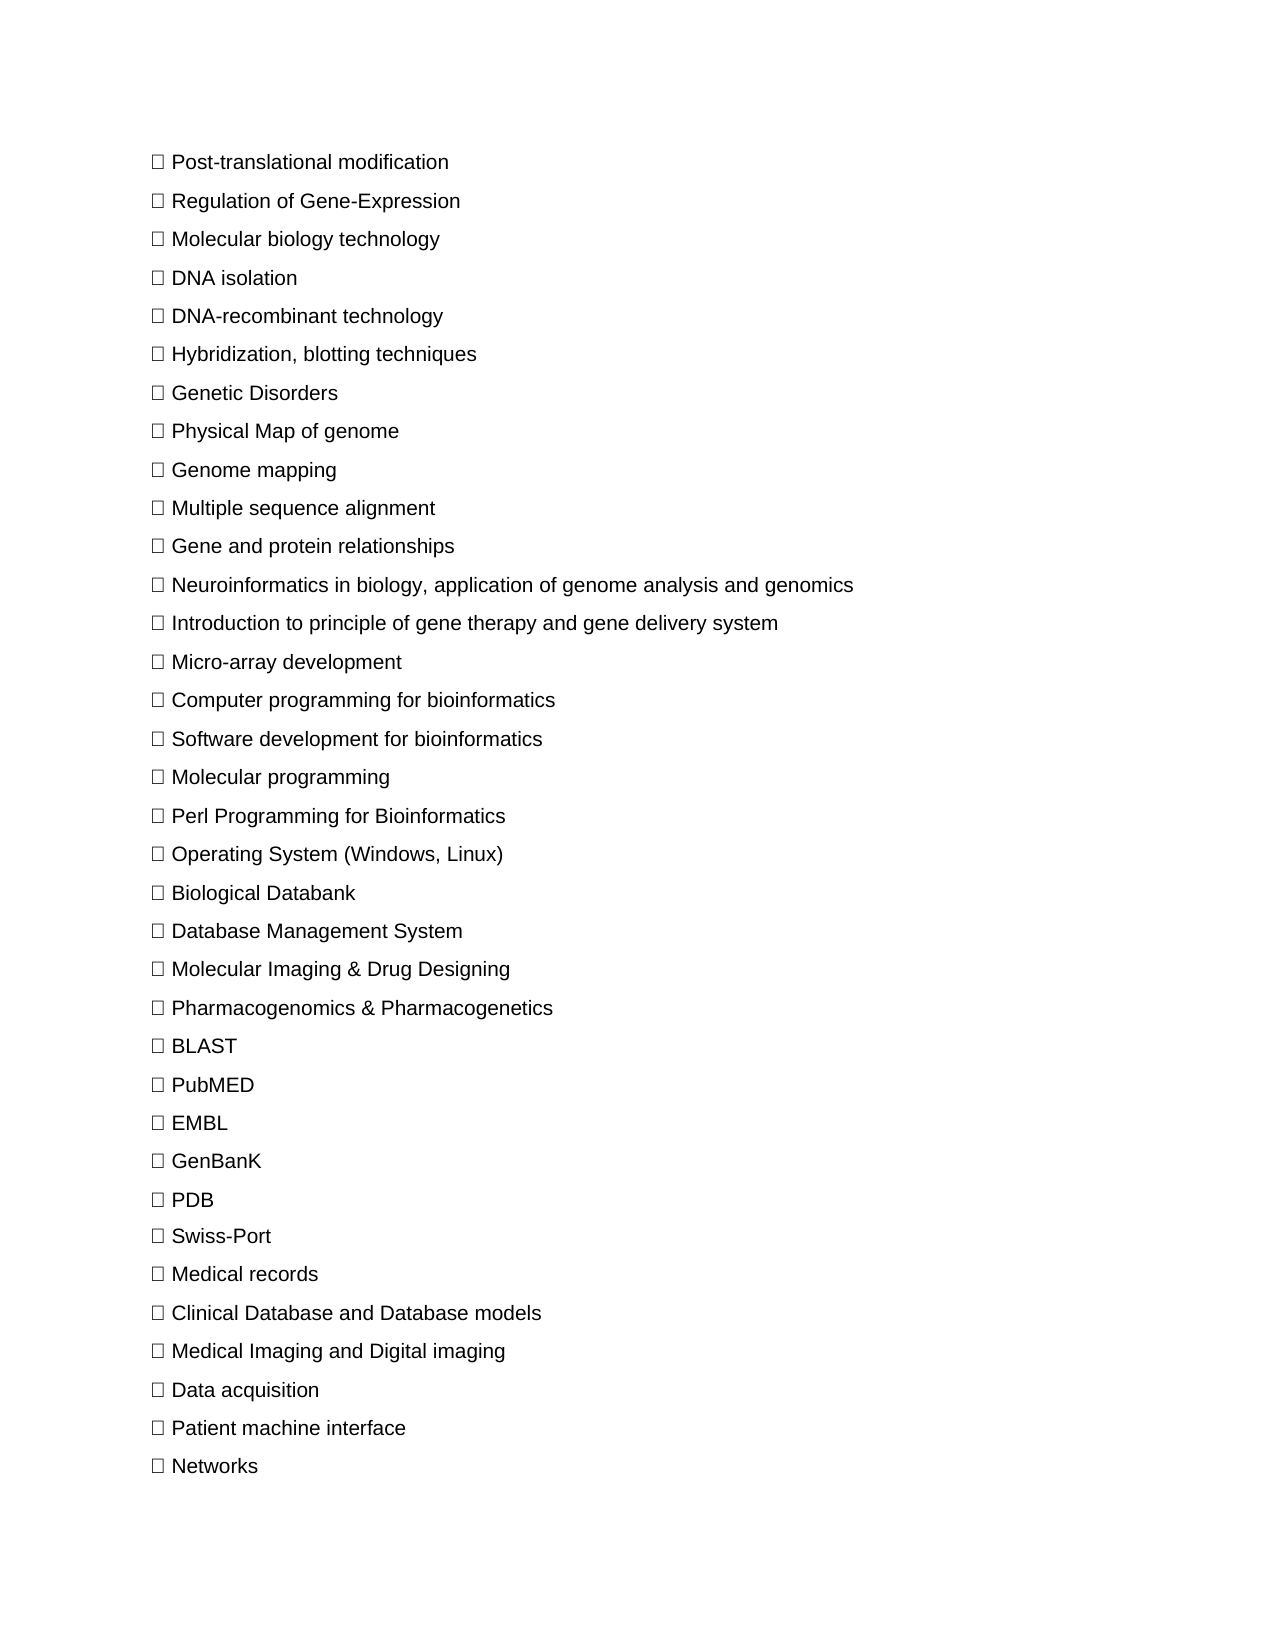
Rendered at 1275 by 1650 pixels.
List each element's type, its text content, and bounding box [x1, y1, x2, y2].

text  Computer programming for bioinformatics [150, 688, 1125, 712]
text  BLAST [150, 1034, 1125, 1058]
text  Medical records [150, 1262, 1125, 1286]
text  Software development for bioinformatics [150, 727, 1125, 751]
text  Micro-array development [150, 650, 1125, 674]
text  Perl Programming for Bioinformatics [150, 803, 1125, 827]
text  PDB [150, 1188, 1125, 1212]
text  Molecular biology technology [150, 227, 1125, 251]
text  EMBL [150, 1111, 1125, 1135]
text  Molecular programming [150, 765, 1125, 789]
text  Molecular Imaging & Drug Designing [150, 957, 1125, 981]
text  Data acquisition [150, 1377, 1125, 1401]
text  Gene and protein relationships [150, 534, 1125, 558]
text  Multiple sequence alignment [150, 496, 1125, 520]
text  Medical Imaging and Digital imaging [150, 1339, 1125, 1363]
text  Clinical Database and Database models [150, 1301, 1125, 1324]
text  Hybridization, blotting techniques [150, 342, 1125, 366]
text  Post-translational modification [150, 150, 1125, 174]
text  Networks [150, 1454, 1125, 1478]
text  Physical Map of genome [150, 419, 1125, 443]
text  Operating System (Windows, Linux) [150, 842, 1125, 866]
text  Genome mapping [150, 457, 1125, 481]
text  Neuroinformatics in biology, application of genome analysis and genomics [150, 573, 1125, 597]
text  Pharmacogenomics & Pharmacogenetics [150, 996, 1125, 1019]
text  Regulation of Gene-Expression [150, 188, 1125, 212]
text  Patient machine interface [150, 1416, 1125, 1440]
text  GenBanK [150, 1149, 1125, 1173]
text  DNA-recombinant technology [150, 304, 1125, 328]
text  PubMED [150, 1072, 1125, 1096]
text  DNA isolation [150, 265, 1125, 289]
text  Introduction to principle of gene therapy and gene delivery system [150, 611, 1125, 635]
text  Biological Databank [150, 880, 1125, 904]
text  Swiss-Port [150, 1224, 1125, 1248]
text  Database Management System [150, 919, 1125, 943]
text  Genetic Disorders [150, 381, 1125, 404]
